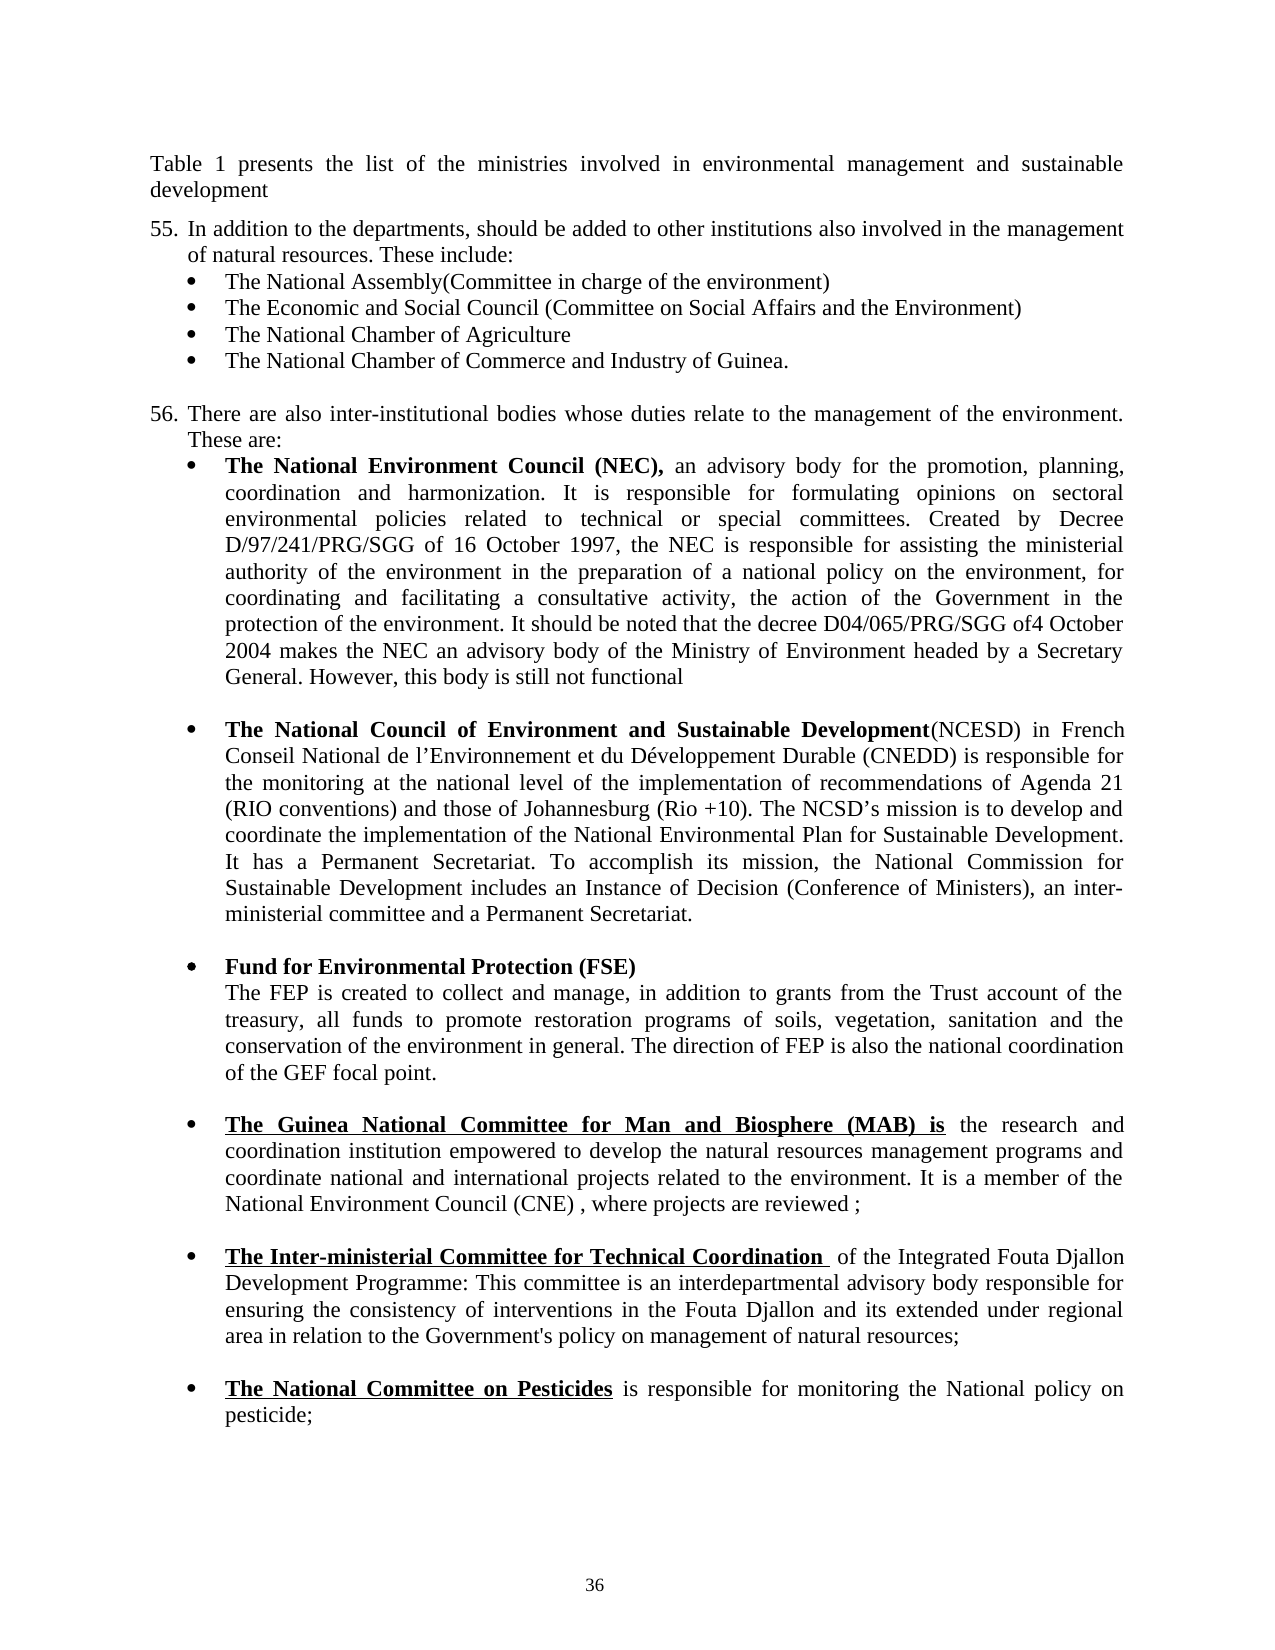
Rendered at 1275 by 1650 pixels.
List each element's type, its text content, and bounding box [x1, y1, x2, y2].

list The Guinea National Committee for Man and Biosphere (MAB) is the research and coordination institution empowered to develop the natural resources management programs and coordinate national and international projects related to the environment. It is a member of the National Environment Council (CNE) , where projects are reviewed ; [187, 1111, 1125, 1217]
list The National Environment Council (NEC), an advisory body for the promotion, planning, coordination and harmonization. It is responsible for formulating opinions on sectoral environmental policies related to technical or special committees. Created by Decree D/97/241/PRG/SGG of 16 October 1997, the NEC is responsible for assisting the ministerial authority of the environment in the preparation of a national policy on the environment, for coordinating and facilitating a consultative activity, the action of the Government in the protection of the environment. It should be noted that the decree D04/065/PRG/SGG of4 October 2004 makes the NEC an advisory body of the Ministry of Environment headed by a Secretary General. However, this body is still not functional [187, 452, 1125, 689]
list The National Committee on Pesticides is responsible for monitoring the National policy on pesticide; [187, 1375, 1125, 1427]
list The National Assembly(Committee in charge of the environment) [187, 268, 1125, 294]
list Fund for Environmental Protection (FSE) [187, 953, 1125, 979]
list In addition to the departments, should be added to other institutions also involved in the management of natural resources. These include: [150, 215, 1125, 268]
list The National Council of Environment and Sustainable Development(NCESD) in French Conseil National de l’Environnement et du Développement Durable (CNEDD) is responsible for the monitoring at the national level of the implementation of recommendations of Agenda 21 (RIO conventions) and those of Johannesburg (Rio +10). The NCSD’s mission is to develop and coordinate the implementation of the National Environmental Plan for Sustainable Development. It has a Permanent Secretariat. To accomplish its mission, the National Commission for Sustainable Development includes an Instance of Decision (Conference of Ministers), an inter-ministerial committee and a Permanent Secretariat. [187, 716, 1125, 927]
list The National Chamber of Agriculture [187, 321, 1125, 347]
list The Economic and Social Council (Committee on Social Affairs and the Environment) [187, 294, 1125, 321]
list The FEP is created to collect and manage, in addition to grants from the Trust account of the treasury, all funds to promote restoration programs of soils, vegetation, sanitation and the conservation of the environment in general. The direction of FEP is also the national coordination of the GEF focal point. [225, 979, 1125, 1085]
list The National Chamber of Commerce and Industry of Guinea. [187, 347, 1125, 373]
list There are also inter-institutional bodies whose duties relate to the management of the environment. These are: [150, 400, 1125, 452]
list The Inter-ministerial Committee for Technical Coordination of the Integrated Fouta Djallon Development Programme: This committee is an interdepartmental advisory body responsible for ensuring the consistency of interventions in the Fouta Djallon and its extended under regional area in relation to the Government's policy on management of natural resources; [187, 1243, 1125, 1348]
text Table 1 presents the list of the ministries involved in environmental management and sustainable development [150, 150, 1125, 203]
